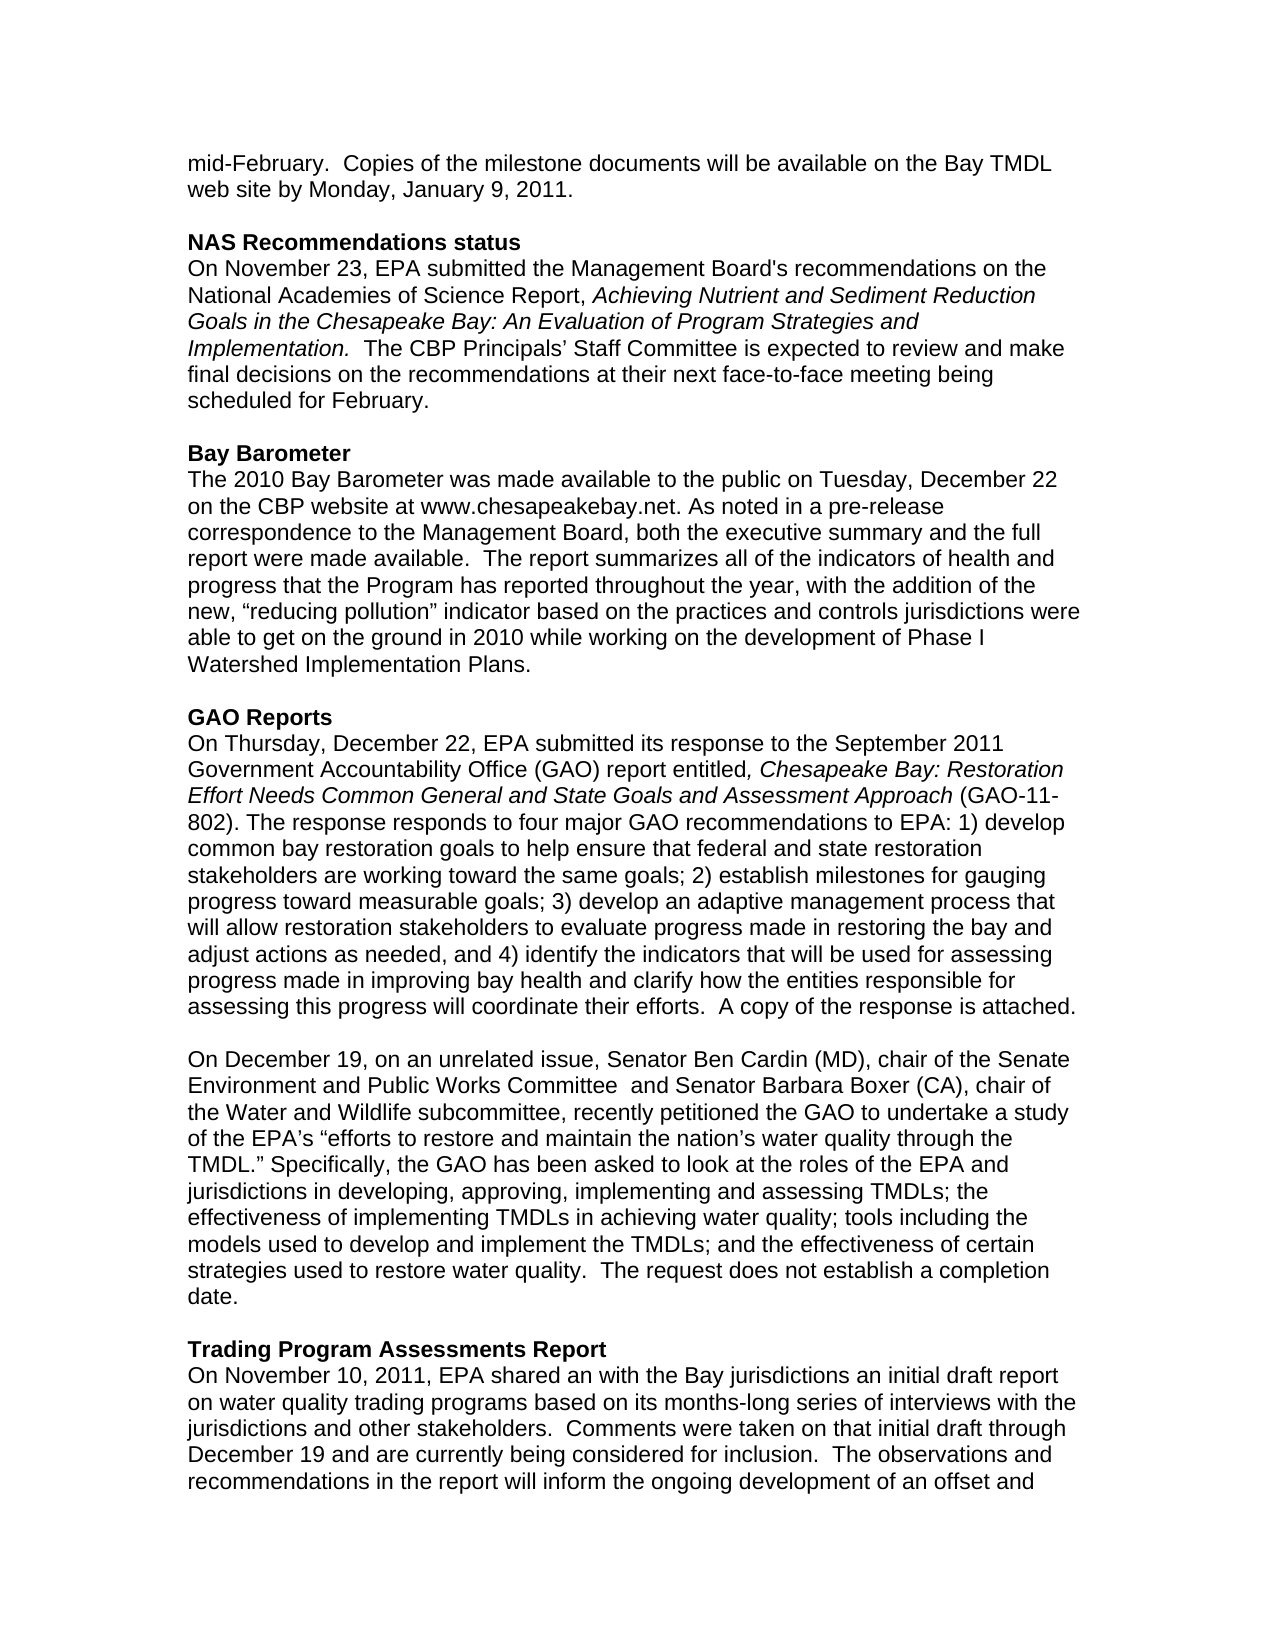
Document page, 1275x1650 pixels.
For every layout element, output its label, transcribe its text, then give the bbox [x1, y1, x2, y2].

text Bay Barometer [187, 440, 1087, 466]
text On Thursday, December 22, EPA submitted its response to the September 2011 Government Accountability Office (GAO) report entitled, Chesapeake Bay: Restoration Effort Needs Common General and State Goals and Assessment Approach (GAO-11-802). The response responds to four major GAO recommendations to EPA: 1) develop common bay restoration goals to help ensure that federal and state restoration stakeholders are working toward the same goals; 2) establish milestones for gauging progress toward measurable goals; 3) develop an adaptive management process that will allow restoration stakeholders to evaluate progress made in restoring the bay and adjust actions as needed, and 4) identify the indicators that will be used for assessing progress made in improving bay health and clarify how the entities responsible for assessing this progress will coordinate their efforts. A copy of the response is attached. [187, 730, 1087, 1020]
text On November 23, EPA submitted the Management Board's recommendations on the National Academies of Science Report, Achieving Nutrient and Sediment Reduction Goals in the Chesapeake Bay: An Evaluation of Program Strategies and Implementation. The CBP Principals’ Staff Committee is expected to review and make final decisions on the recommendations at their next face-to-face meeting being scheduled for February. [187, 255, 1087, 413]
text On December 19, on an unrelated issue, Senator Ben Cardin (MD), chair of the Senate Environment and Public Works Committee and Senator Barbara Boxer (CA), chair of the Water and Wildlife subcommittee, recently petitioned the GAO to undertake a study of the EPA’s “efforts to restore and maintain the nation’s water quality through the TMDL.” Specifically, the GAO has been asked to look at the roles of the EPA and jurisdictions in developing, approving, implementing and assessing TMDLs; the effectiveness of implementing TMDLs in achieving water quality; tools including the models used to develop and implement the TMDLs; and the effectiveness of certain strategies used to restore water quality. The request does not establish a completion date. [187, 1046, 1087, 1309]
text The 2010 Bay Barometer was made available to the public on Tuesday, December 22 on the CBP website at www.chesapeakebay.net. As noted in a pre-release correspondence to the Management Board, both the executive summary and the full report were made available. The report summarizes all of the indicators of health and progress that the Program has reported throughout the year, with the addition of the new, “reducing pollution” indicator based on the practices and controls jurisdictions were able to get on the ground in 2010 while working on the development of Phase I Watershed Implementation Plans. [187, 466, 1087, 677]
text GAO Reports [187, 703, 1087, 730]
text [187, 1362, 1087, 1494]
text NAS Recommendations status [187, 229, 1087, 255]
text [187, 150, 1087, 203]
text Trading Program Assessments Report [187, 1336, 1087, 1362]
